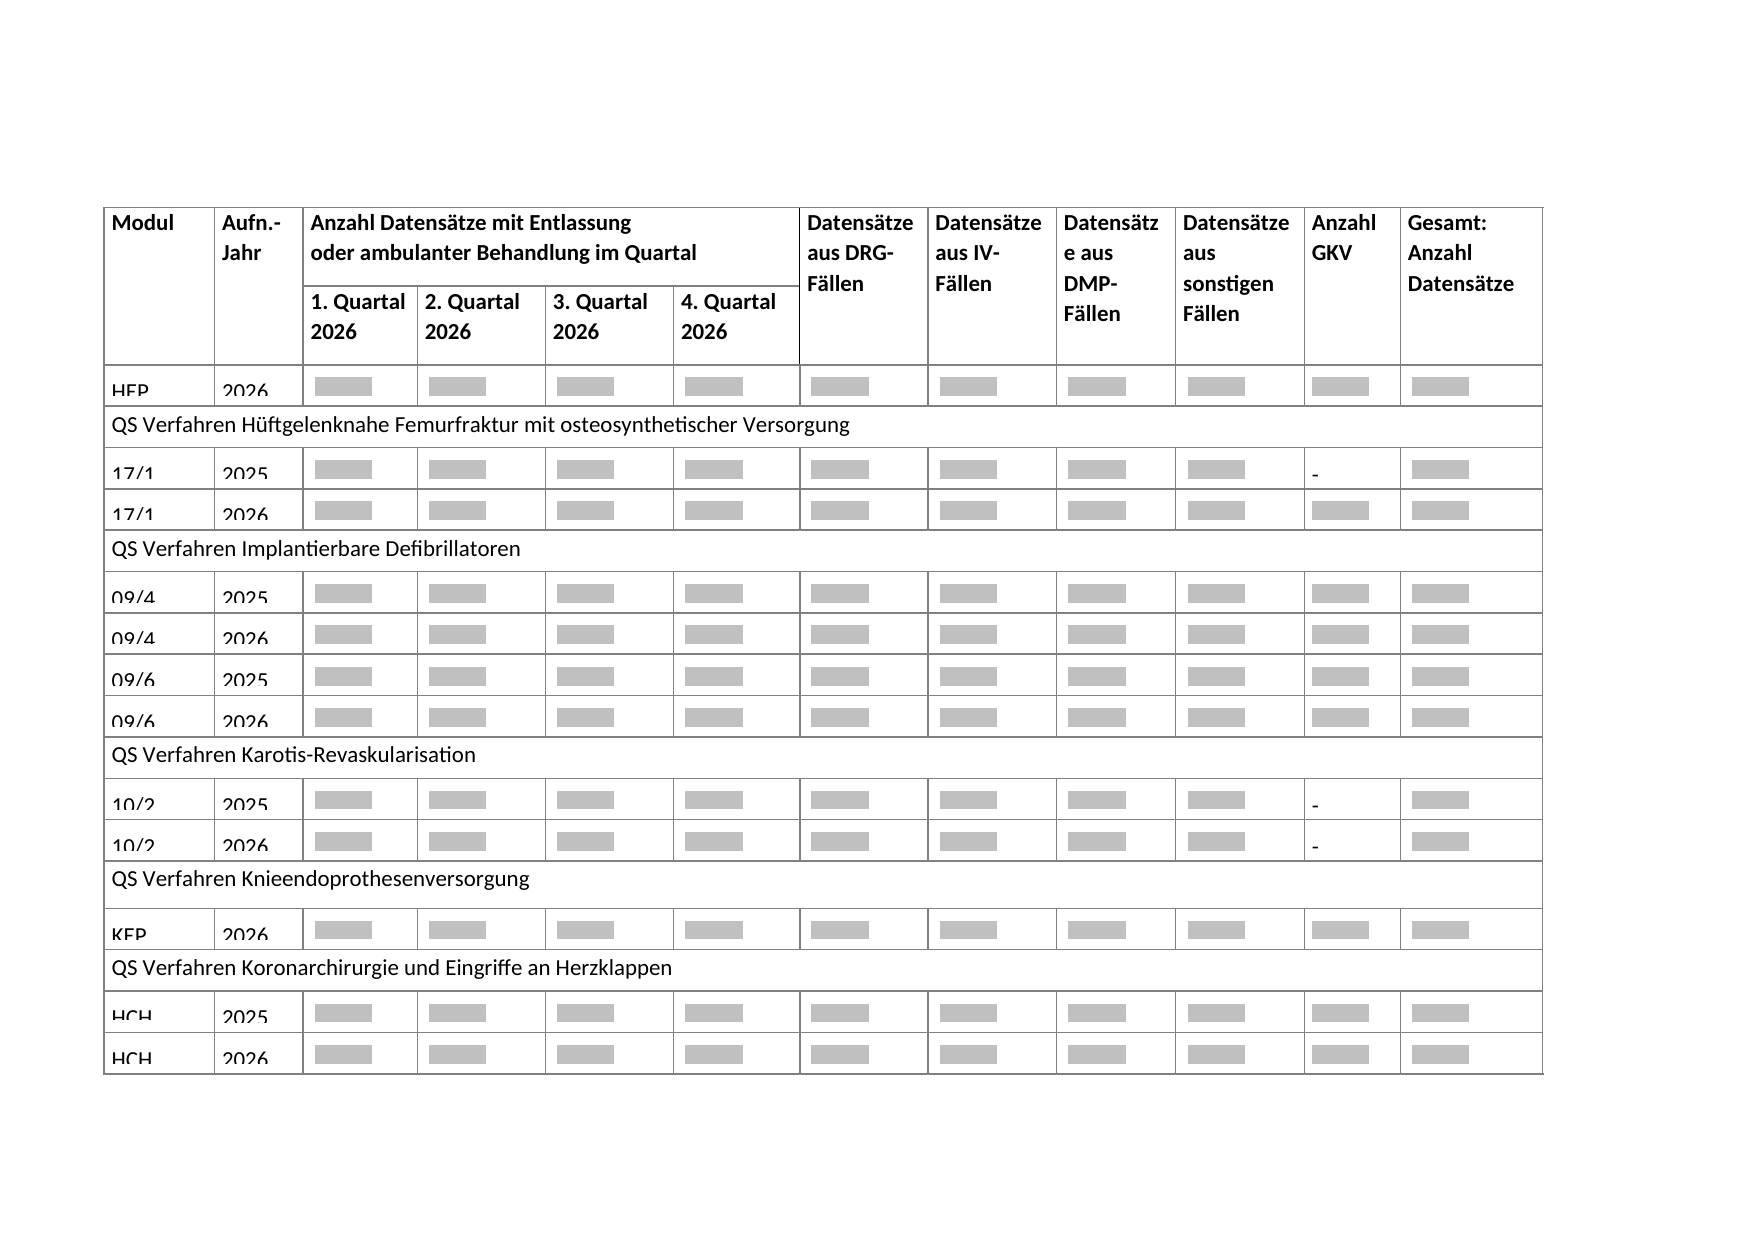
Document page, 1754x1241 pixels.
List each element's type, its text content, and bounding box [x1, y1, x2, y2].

table_cell [418, 366, 545, 405]
table_cell [304, 655, 417, 695]
table_cell [546, 696, 673, 736]
table_cell [674, 655, 799, 695]
table_cell KEP [105, 909, 214, 949]
table_cell 2026 [215, 490, 302, 529]
table_cell [1401, 696, 1542, 736]
table_cell [1057, 779, 1175, 819]
table_cell 09/4 [105, 614, 214, 653]
table_cell [1305, 1033, 1400, 1073]
table_cell 2025 [215, 572, 302, 612]
table_header Datensätze aus sonstigen Fällen [1176, 208, 1304, 364]
table_cell [418, 909, 545, 949]
table_cell [304, 366, 417, 405]
table_header Aufn.-Jahr [215, 208, 302, 364]
table_cell [1057, 820, 1175, 860]
table_cell 17/1 [105, 490, 214, 529]
table_cell [1305, 909, 1400, 949]
table_cell [801, 490, 927, 529]
table_cell [546, 655, 673, 695]
table_cell [801, 909, 927, 949]
table_cell [304, 992, 417, 1031]
table_cell [304, 820, 417, 860]
table_cell [1057, 448, 1175, 488]
table_cell HCH [105, 992, 214, 1031]
table_cell 4. Quartal 2026 [674, 287, 799, 364]
table_cell [1401, 614, 1542, 653]
table_cell [801, 572, 927, 612]
table_cell [1057, 614, 1175, 653]
table_cell QS Verfahren Koronarchirurgie und Eingriffe an Herzklappen [105, 950, 1542, 990]
table_cell 1. Quartal 2026 [304, 287, 417, 364]
table_cell [546, 1033, 673, 1073]
table_cell [546, 490, 673, 529]
table_cell [546, 366, 673, 405]
table_cell [929, 1033, 1056, 1073]
table_cell 09/6 [105, 655, 214, 695]
table_cell [1401, 366, 1542, 405]
table_cell - [1305, 820, 1400, 860]
table_cell 2025 [215, 655, 302, 695]
table_cell - [1305, 779, 1400, 819]
table_cell [418, 779, 545, 819]
table_cell [674, 366, 799, 405]
table_cell [1305, 490, 1400, 529]
table_cell [418, 490, 545, 529]
table_cell [304, 779, 417, 819]
table_cell 10/2 [105, 820, 214, 860]
table_cell [1176, 992, 1304, 1031]
table_cell [546, 820, 673, 860]
table_cell [929, 572, 1056, 612]
table_cell [1176, 696, 1304, 736]
table_cell [929, 820, 1056, 860]
table_cell [801, 1033, 927, 1073]
table_cell [801, 992, 927, 1031]
table_cell 2. Quartal 2026 [418, 287, 545, 364]
table_header Datensätze aus DMP-Fällen [1057, 208, 1175, 364]
table_cell HEP [105, 366, 214, 405]
table_cell [929, 992, 1056, 1031]
table_cell - [1305, 448, 1400, 488]
table_cell [1401, 820, 1542, 860]
table_cell HCH [105, 1033, 214, 1073]
table_cell [418, 992, 545, 1031]
table_cell QS Verfahren Karotis-Revaskularisation [105, 738, 1542, 777]
table_cell [418, 1033, 545, 1073]
table_cell [674, 820, 799, 860]
table_cell [674, 992, 799, 1031]
table_cell [1401, 992, 1542, 1031]
table_cell [546, 992, 673, 1031]
table_cell [929, 655, 1056, 695]
table_cell [418, 448, 545, 488]
table_cell QS Verfahren Implantierbare Defibrillatoren [105, 531, 1542, 571]
table_cell [418, 655, 545, 695]
table_cell [304, 1033, 417, 1073]
table_cell [801, 614, 927, 653]
table_header Modul [105, 208, 214, 364]
table_cell [929, 909, 1056, 949]
table_cell [546, 572, 673, 612]
table_cell [546, 614, 673, 653]
table_cell 2026 [215, 909, 302, 949]
table_cell 2025 [215, 779, 302, 819]
table_cell [1176, 820, 1304, 860]
table_cell [674, 448, 799, 488]
table_cell [418, 572, 545, 612]
table_cell [1305, 572, 1400, 612]
table_cell [546, 779, 673, 819]
table_header Datensätze aus IV-Fällen [929, 208, 1056, 364]
table_cell [929, 448, 1056, 488]
table_cell [304, 448, 417, 488]
table_cell [1057, 909, 1175, 949]
table_cell [1057, 696, 1175, 736]
table_cell 10/2 [105, 779, 214, 819]
table_cell QS Verfahren Knieendoprothesenversorgung [105, 862, 1542, 907]
table_cell [674, 1033, 799, 1073]
table_cell [1401, 655, 1542, 695]
table_cell [929, 614, 1056, 653]
table_header Datensätze aus DRG-Fällen [800, 208, 927, 364]
table_cell [929, 779, 1056, 819]
table_cell [801, 820, 927, 860]
table_cell [418, 820, 545, 860]
table_cell [1057, 655, 1175, 695]
table_cell 3. Quartal 2026 [546, 287, 673, 364]
table_cell [1305, 992, 1400, 1031]
table_cell [674, 614, 799, 653]
table_cell [304, 909, 417, 949]
table_cell [1057, 366, 1175, 405]
table_cell [1176, 448, 1304, 488]
table_cell 2026 [215, 820, 302, 860]
table_cell 2026 [215, 1033, 302, 1073]
table_cell [1305, 614, 1400, 653]
table_cell [1305, 696, 1400, 736]
table_cell [674, 779, 799, 819]
table_cell 17/1 [105, 448, 214, 488]
table_cell [1057, 490, 1175, 529]
table_cell [304, 614, 417, 653]
table_cell [929, 366, 1056, 405]
table_cell [1176, 655, 1304, 695]
table_cell [546, 909, 673, 949]
table_cell 2026 [215, 614, 302, 653]
table_cell [674, 490, 799, 529]
table_cell [418, 614, 545, 653]
table_cell [1057, 1033, 1175, 1073]
table_cell 09/6 [105, 696, 214, 736]
table_cell [304, 572, 417, 612]
table_cell [674, 572, 799, 612]
table_cell 2026 [215, 696, 302, 736]
table_cell [1305, 366, 1400, 405]
table_cell [1401, 909, 1542, 949]
table_cell [674, 909, 799, 949]
table_cell [1401, 1033, 1542, 1073]
table_cell 2025 [215, 992, 302, 1031]
table_header Anzahl GKV [1305, 208, 1400, 364]
table_cell [1176, 779, 1304, 819]
table_cell [304, 490, 417, 529]
table_cell [1401, 448, 1542, 488]
table_cell [1401, 779, 1542, 819]
table_cell [1401, 490, 1542, 529]
table_cell [1176, 909, 1304, 949]
table_cell 2025 [215, 448, 302, 488]
table_cell [1176, 490, 1304, 529]
table_cell [929, 490, 1056, 529]
table_header Gesamt: Anzahl Datensätze [1401, 208, 1542, 364]
table_cell [801, 696, 927, 736]
table_cell [801, 366, 927, 405]
table_cell 2026 [215, 366, 302, 405]
table_cell [546, 448, 673, 488]
table_cell [801, 779, 927, 819]
table_cell [1305, 655, 1400, 695]
table_cell [801, 448, 927, 488]
table_cell [1176, 614, 1304, 653]
table_cell [418, 696, 545, 736]
table_cell [1057, 992, 1175, 1031]
table_header Anzahl Datensätze mit Entlassung oder ambulanter Behandlung im Quartal [304, 208, 799, 285]
table_cell [1176, 1033, 1304, 1073]
table_cell [304, 696, 417, 736]
table_cell [1057, 572, 1175, 612]
table_cell [674, 696, 799, 736]
table_cell QS Verfahren Hüftgelenknahe Femurfraktur mit osteosynthetischer Versorgung [105, 407, 1542, 447]
table_cell [929, 696, 1056, 736]
table_cell [1176, 366, 1304, 405]
table_cell [801, 655, 927, 695]
table_cell [1176, 572, 1304, 612]
table_cell [1401, 572, 1542, 612]
table_cell 09/4 [105, 572, 214, 612]
